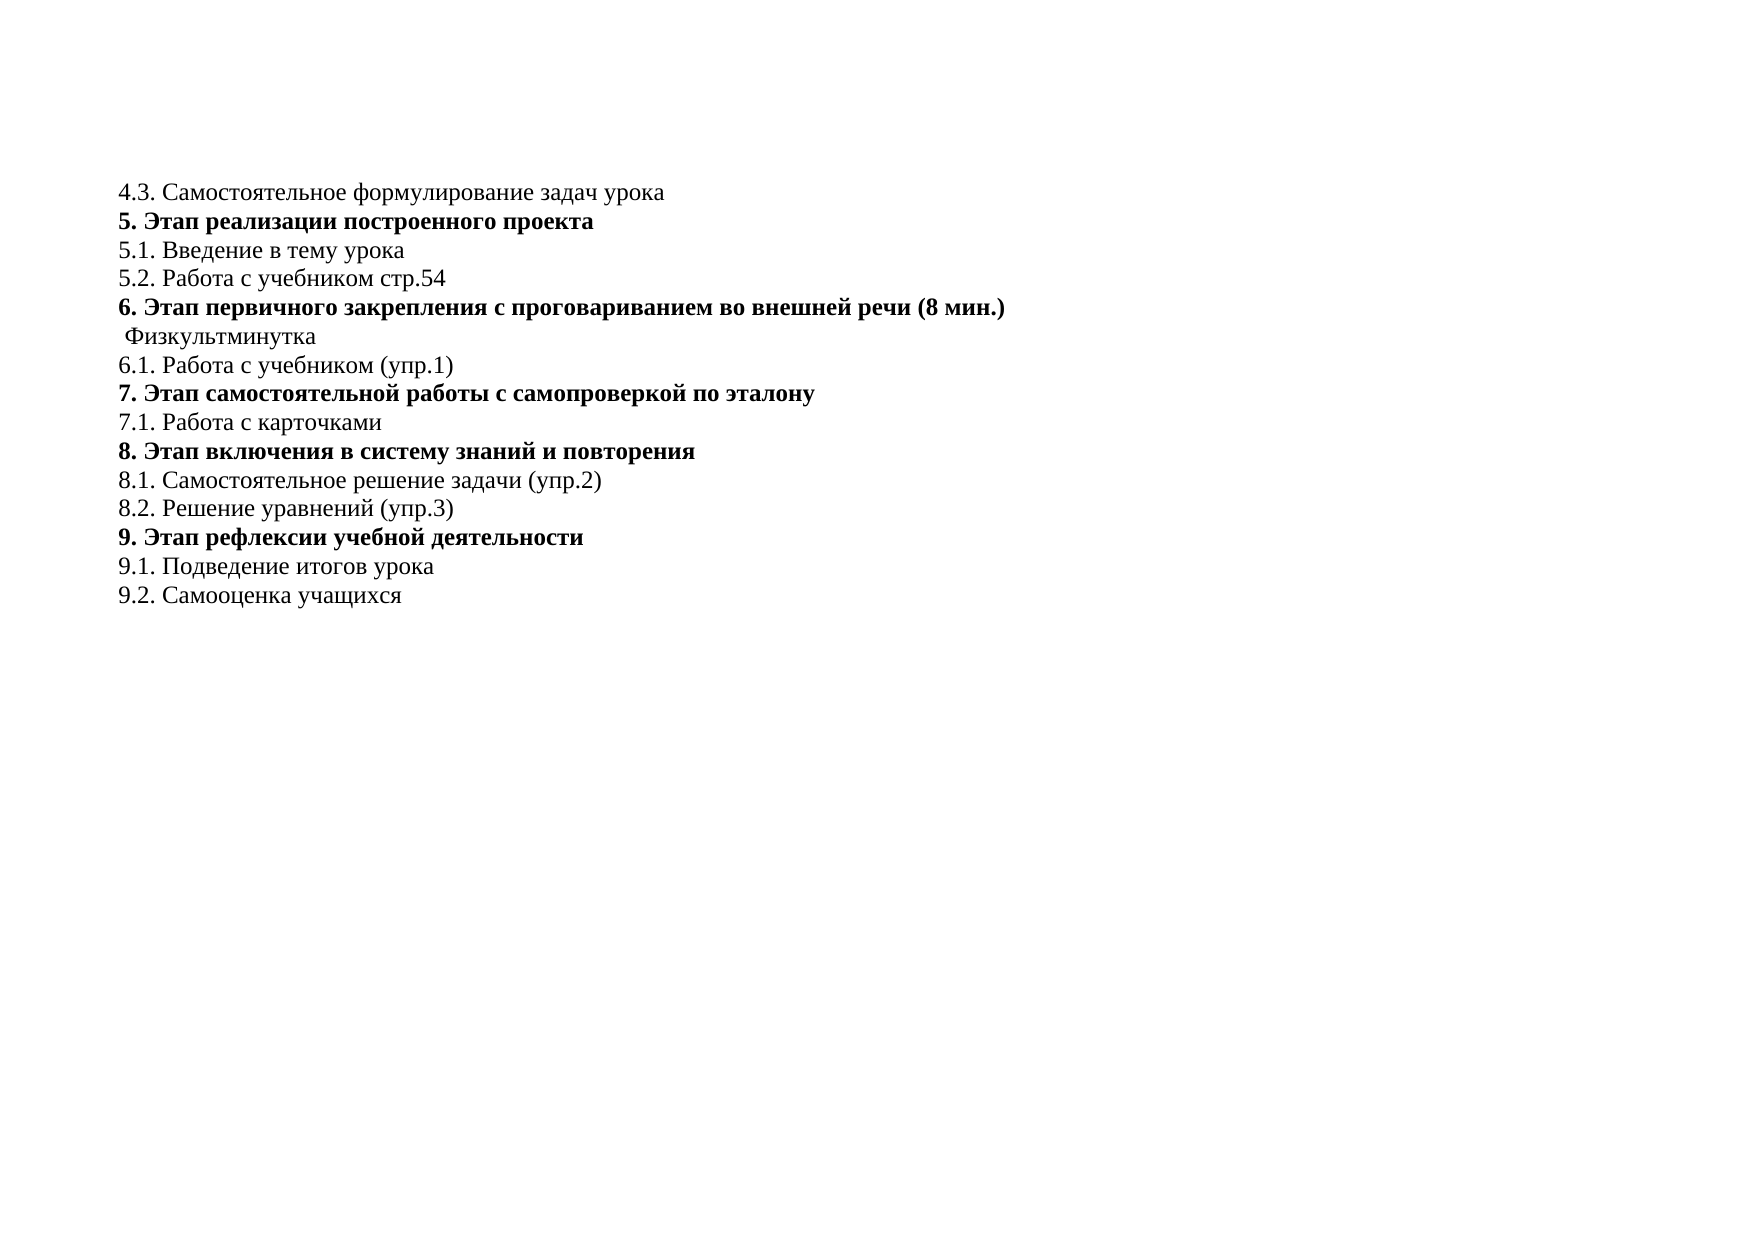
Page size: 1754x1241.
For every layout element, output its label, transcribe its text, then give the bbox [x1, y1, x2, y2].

text 5.1. Введение в тему урока [118, 235, 1636, 263]
text 6. Этап первичного закрепления с проговариванием во внешней речи (8 мин.) [118, 292, 1636, 321]
text 4.3. Самостоятельное формулирование задач урока [118, 177, 1636, 206]
text 5. Этап реализации построенного проекта [118, 206, 1636, 235]
text 7.1. Работа с карточками [118, 407, 1636, 436]
text 8.1. Самостоятельное решение задачи (упр.2) [118, 465, 1636, 493]
text 9.2. Самооценка учащихся [118, 580, 1636, 608]
text 7. Этап самостоятельной работы с самопроверкой по эталону [118, 378, 1636, 407]
text 6.1. Работа с учебником (упр.1) [118, 350, 1636, 378]
text 9.1. Подведение итогов урока [118, 551, 1636, 580]
text 9. Этап рефлексии учебной деятельности [118, 522, 1636, 551]
text 8. Этап включения в систему знаний и повторения [118, 436, 1636, 465]
text 8.2. Решение уравнений (упр.3) [118, 493, 1636, 522]
text Физкультминутка [118, 321, 1636, 350]
text 5.2. Работа с учебником стр.54 [118, 263, 1636, 292]
